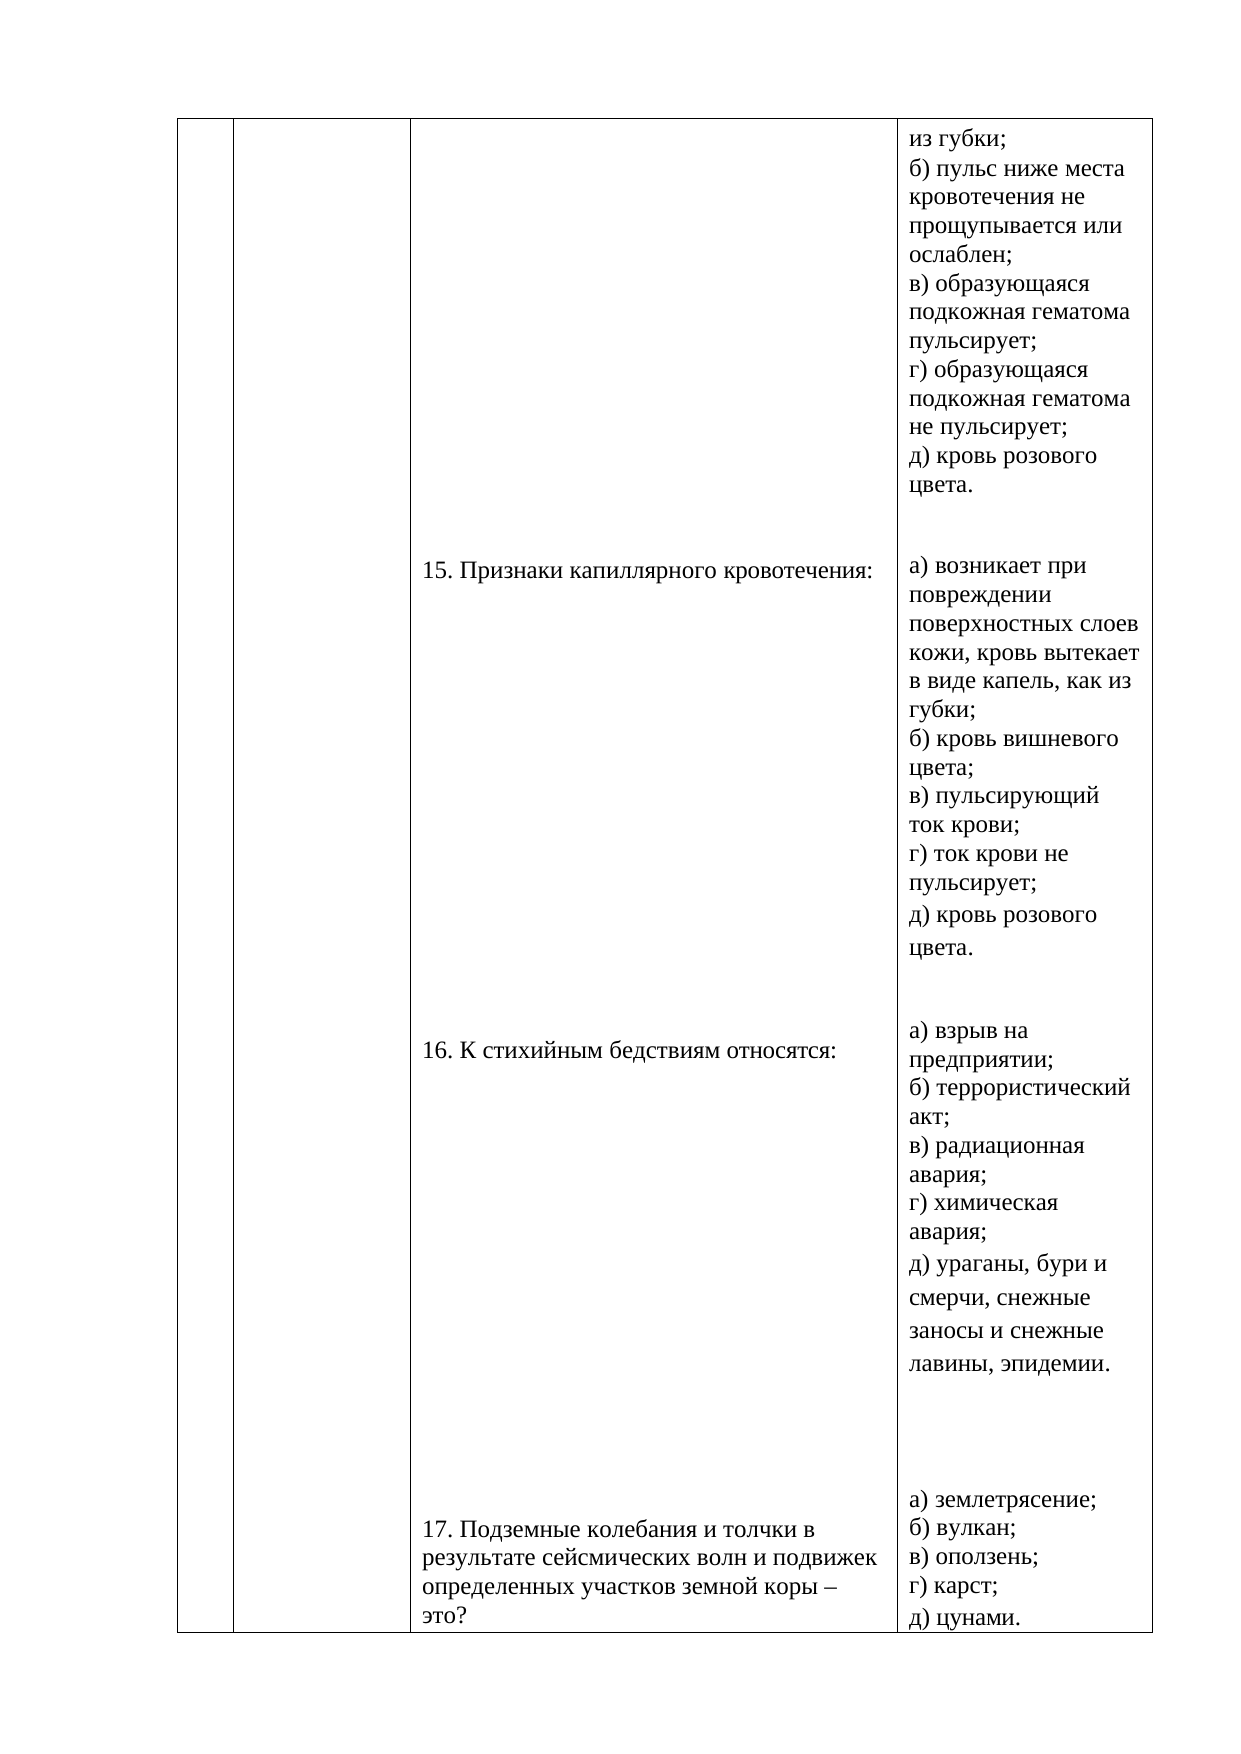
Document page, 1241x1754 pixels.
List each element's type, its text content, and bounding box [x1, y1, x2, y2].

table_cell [234, 119, 410, 1632]
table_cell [898, 119, 1152, 1632]
table_cell 1 [178, 119, 233, 1632]
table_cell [411, 119, 897, 1632]
